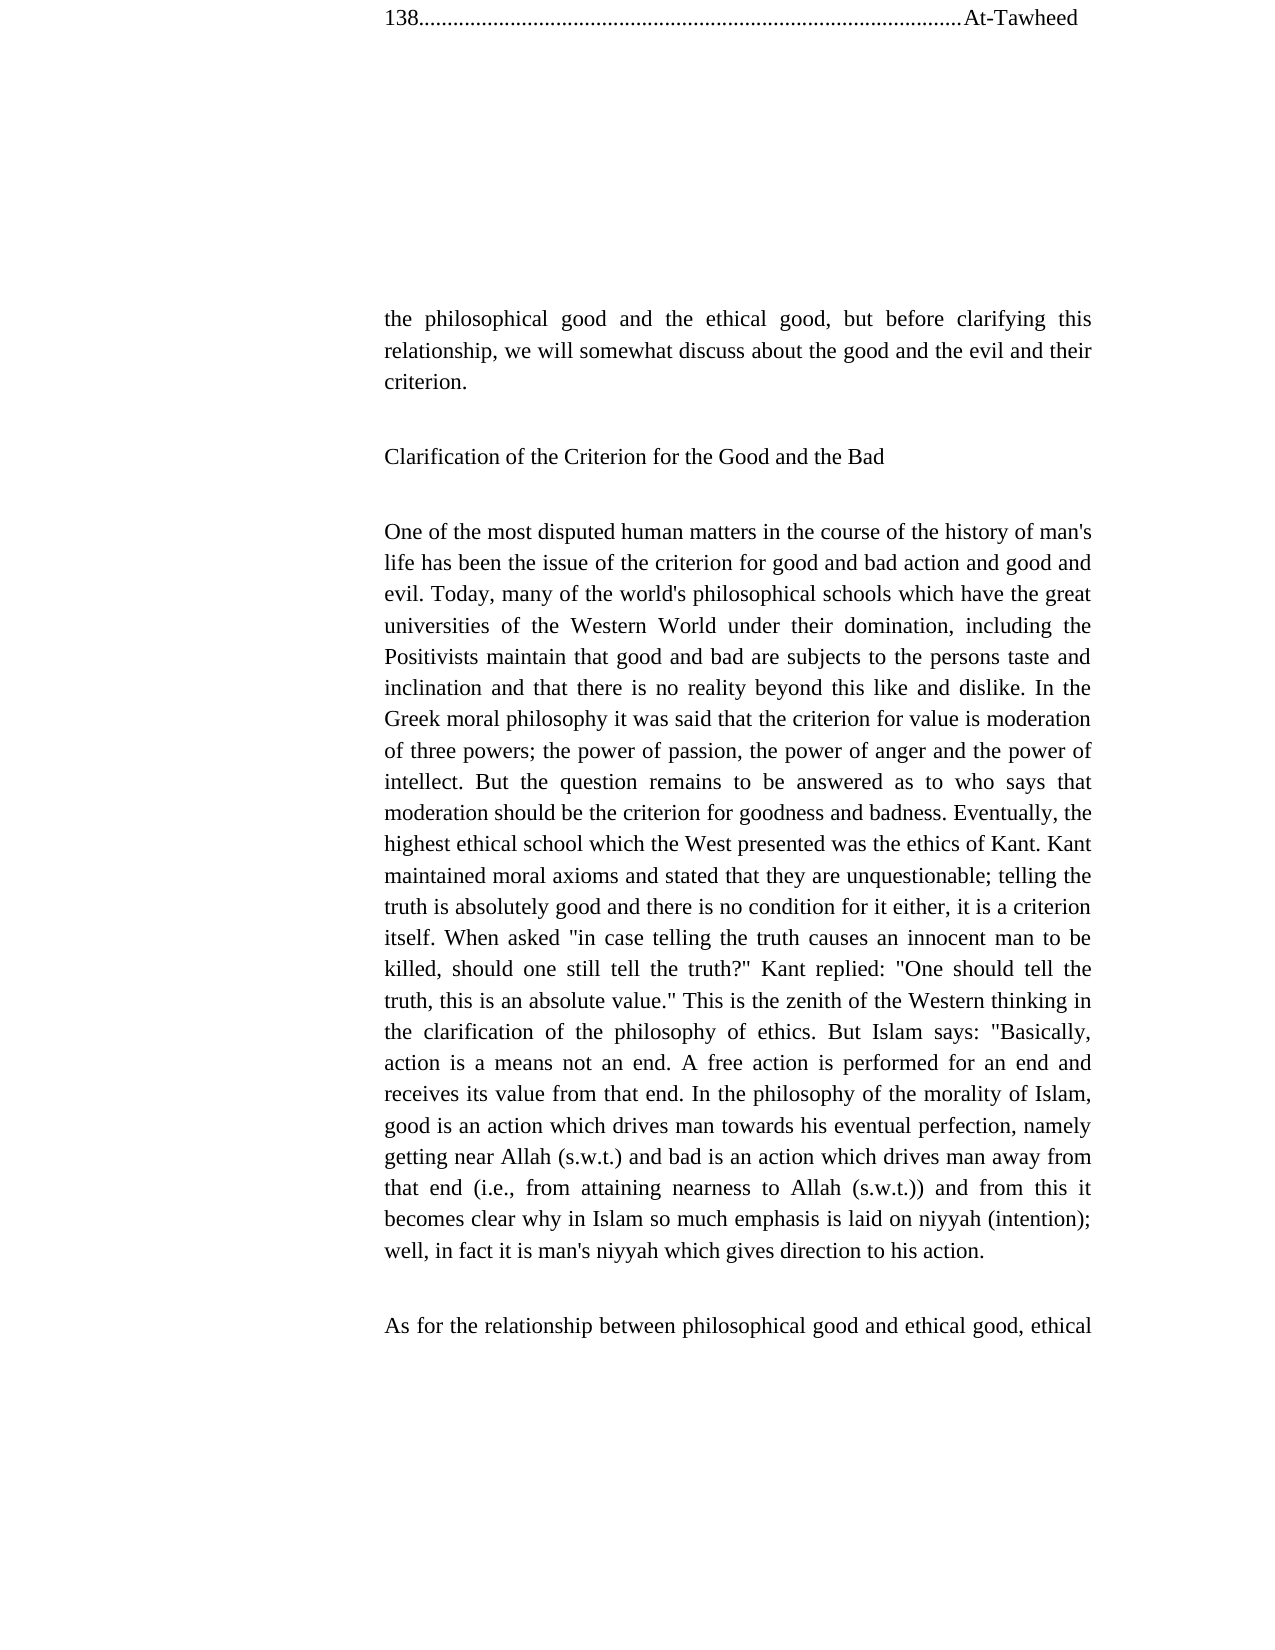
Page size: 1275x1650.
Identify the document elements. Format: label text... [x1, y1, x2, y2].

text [384, 1308, 1093, 1339]
text One of the most disputed human matters in the course of the history of man's life has been the issue of the criterion for good and bad action and good and evil. Today, many of the world's philosophical schools which have the great universities of the Western World under their domination, including the Positivists maintain that good and bad are subjects to the persons taste and inclination and that there is no reality beyond this like and dislike. In the Greek moral philosophy it was said that the criterion for value is moderation of three powers; the power of passion, the power of anger and the power of intellect. But the question remains to be answered as to who says that moderation should be the criterion for goodness and badness. Eventually, the highest ethical school which the West presented was the ethics of Kant. Kant maintained moral axioms and stated that they are unquestionable; telling the truth is absolutely good and there is no condition for it either, it is a criterion itself. When asked "in case telling the truth causes an innocent man to be killed, should one still tell the truth?" Kant replied: "One should tell the truth, this is an absolute value." This is the zenith of the Western thinking in the clarification of the philosophy of ethics. But Islam says: "Basically, action is a means not an end. A free action is performed for an end and receives its value from that end. In the philosophy of the morality of Islam, good is an action which drives man towards his eventual perfection, namely getting near Allah (s.w.t.) and bad is an action which drives man away from that end (i.e., from attaining nearness to Allah (s.w.t.)) and from this it becomes clear why in Islam so much emphasis is laid on niyyah (intention); well, in fact it is man's niyyah which gives direction to his action. [384, 514, 1093, 1264]
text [384, 302, 1093, 396]
text Clarification of the Criterion for the Good and the Bad [384, 439, 1093, 471]
